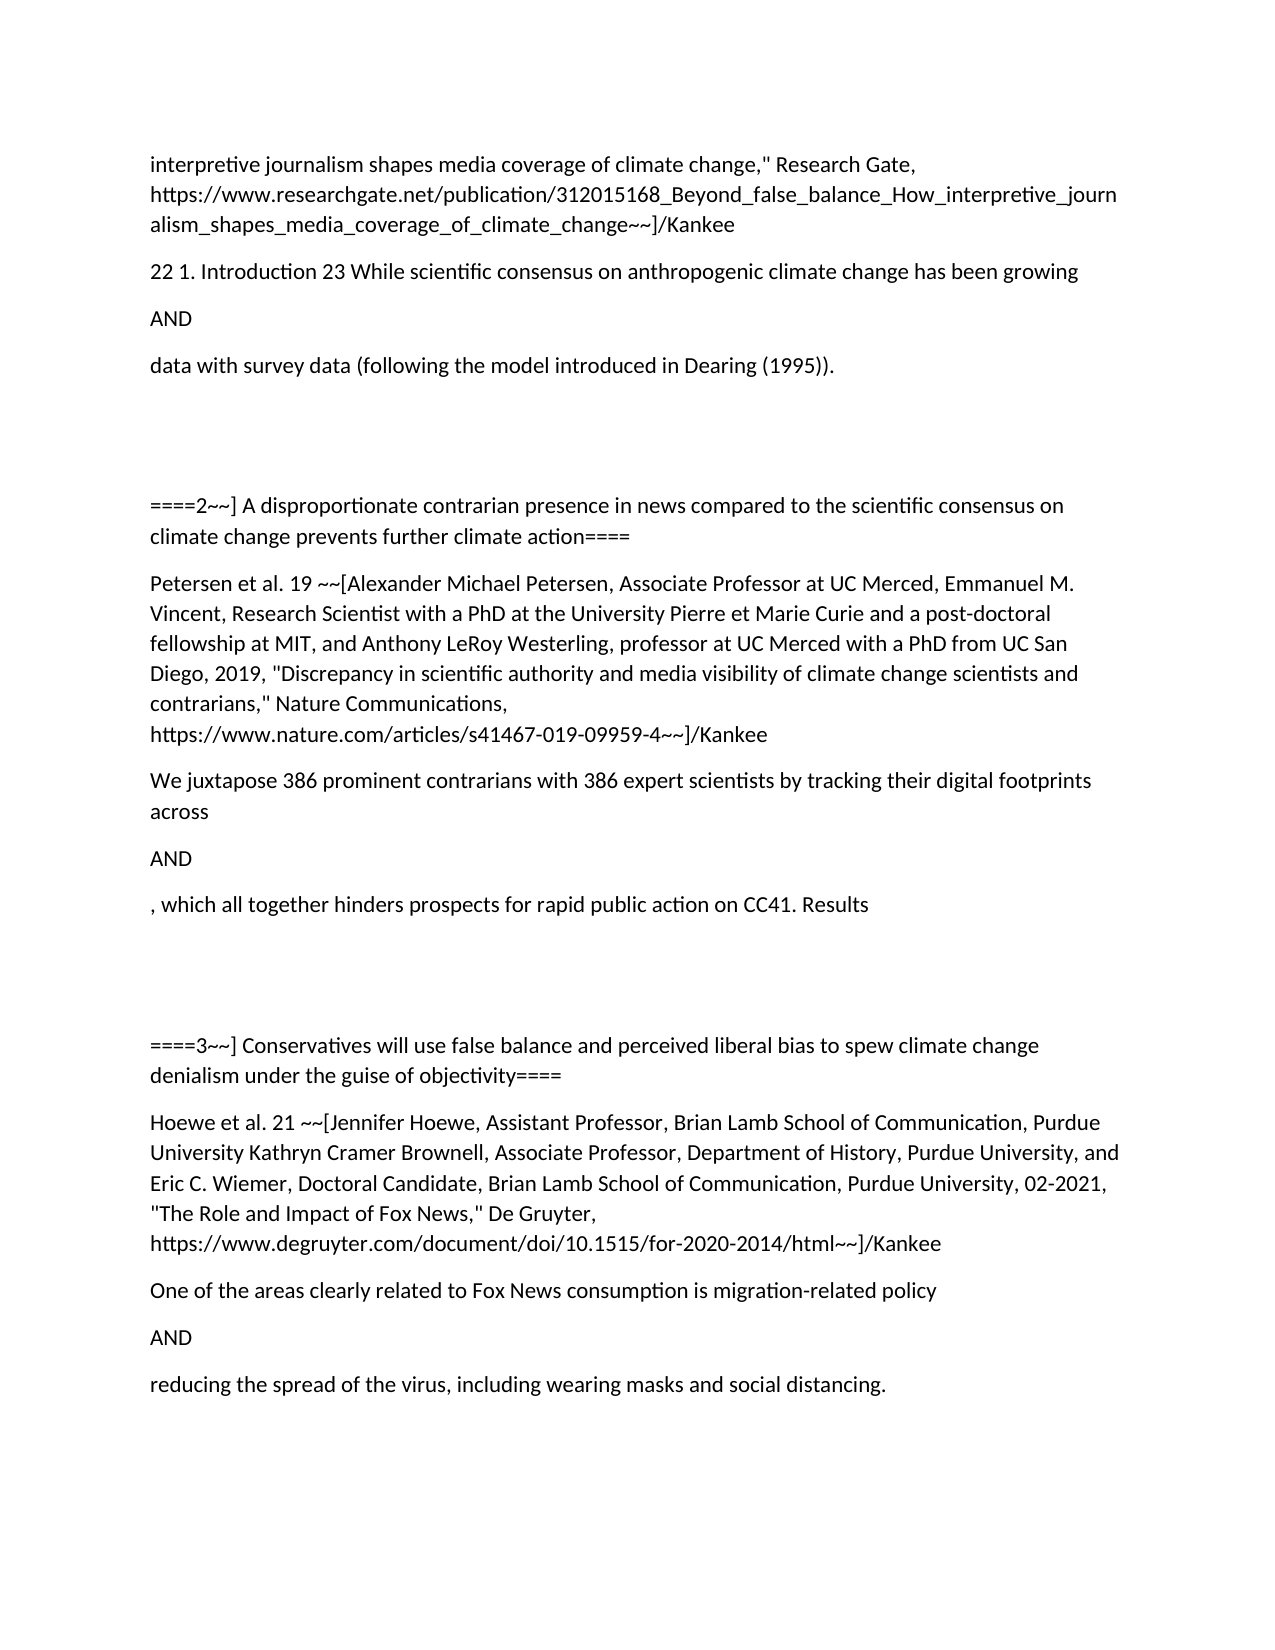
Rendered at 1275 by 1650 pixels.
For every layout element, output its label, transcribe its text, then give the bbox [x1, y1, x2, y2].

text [150, 150, 1125, 238]
text 22 1. Introduction 23 While scientific consensus on anthropogenic climate change has been growing [150, 257, 1125, 285]
text We juxtapose 386 prominent contrarians with 386 expert scientists by tracking their digital footprints across [150, 767, 1125, 825]
text One of the areas clearly related to Fox News consumption is migration-related policy [150, 1276, 1125, 1304]
text AND [150, 844, 1125, 872]
text ====3~~] Conservatives will use false balance and perceived liberal bias to spew climate change denialism under the guise of objectivity==== [150, 1031, 1125, 1089]
text Petersen et al. 19 ~~[Alexander Michael Petersen, Associate Professor at UC Merced, Emmanuel M. Vincent, Research Scientist with a PhD at the University Pierre et Marie Curie and a post-doctoral fellowship at MIT, and Anthony LeRoy Westerling, professor at UC Merced with a PhD from UC San Diego, 2019, "Discrepancy in scientific authority and media visibility of climate change scientists and contrarians," Nature Communications, https://www.nature.com/articles/s41467-019-09959-4~~]/Kankee [150, 569, 1125, 748]
text ====2~~] A disproportionate contrarian presence in news compared to the scientific consensus on climate change prevents further climate action==== [150, 492, 1125, 550]
text AND [150, 304, 1125, 332]
text reducing the spread of the virus, including wearing masks and social distancing. [150, 1370, 1125, 1398]
text , which all together hinders prospects for rapid public action on CC41. Results [150, 891, 1125, 919]
text AND [150, 1323, 1125, 1351]
text Hoewe et al. 21 ~~[Jennifer Hoewe, Assistant Professor, Brian Lamb School of Communication, Purdue University Kathryn Cramer Brownell, Associate Professor, Department of History, Purdue University, and Eric C. Wiemer, Doctoral Candidate, Brian Lamb School of Communication, Purdue University, 02-2021, "The Role and Impact of Fox News," De Gruyter, https://www.degruyter.com/document/doi/10.1515/for-2020-2014/html~~]/Kankee [150, 1108, 1125, 1257]
text data with survey data (following the model introduced in Dearing (1995)). [150, 351, 1125, 379]
